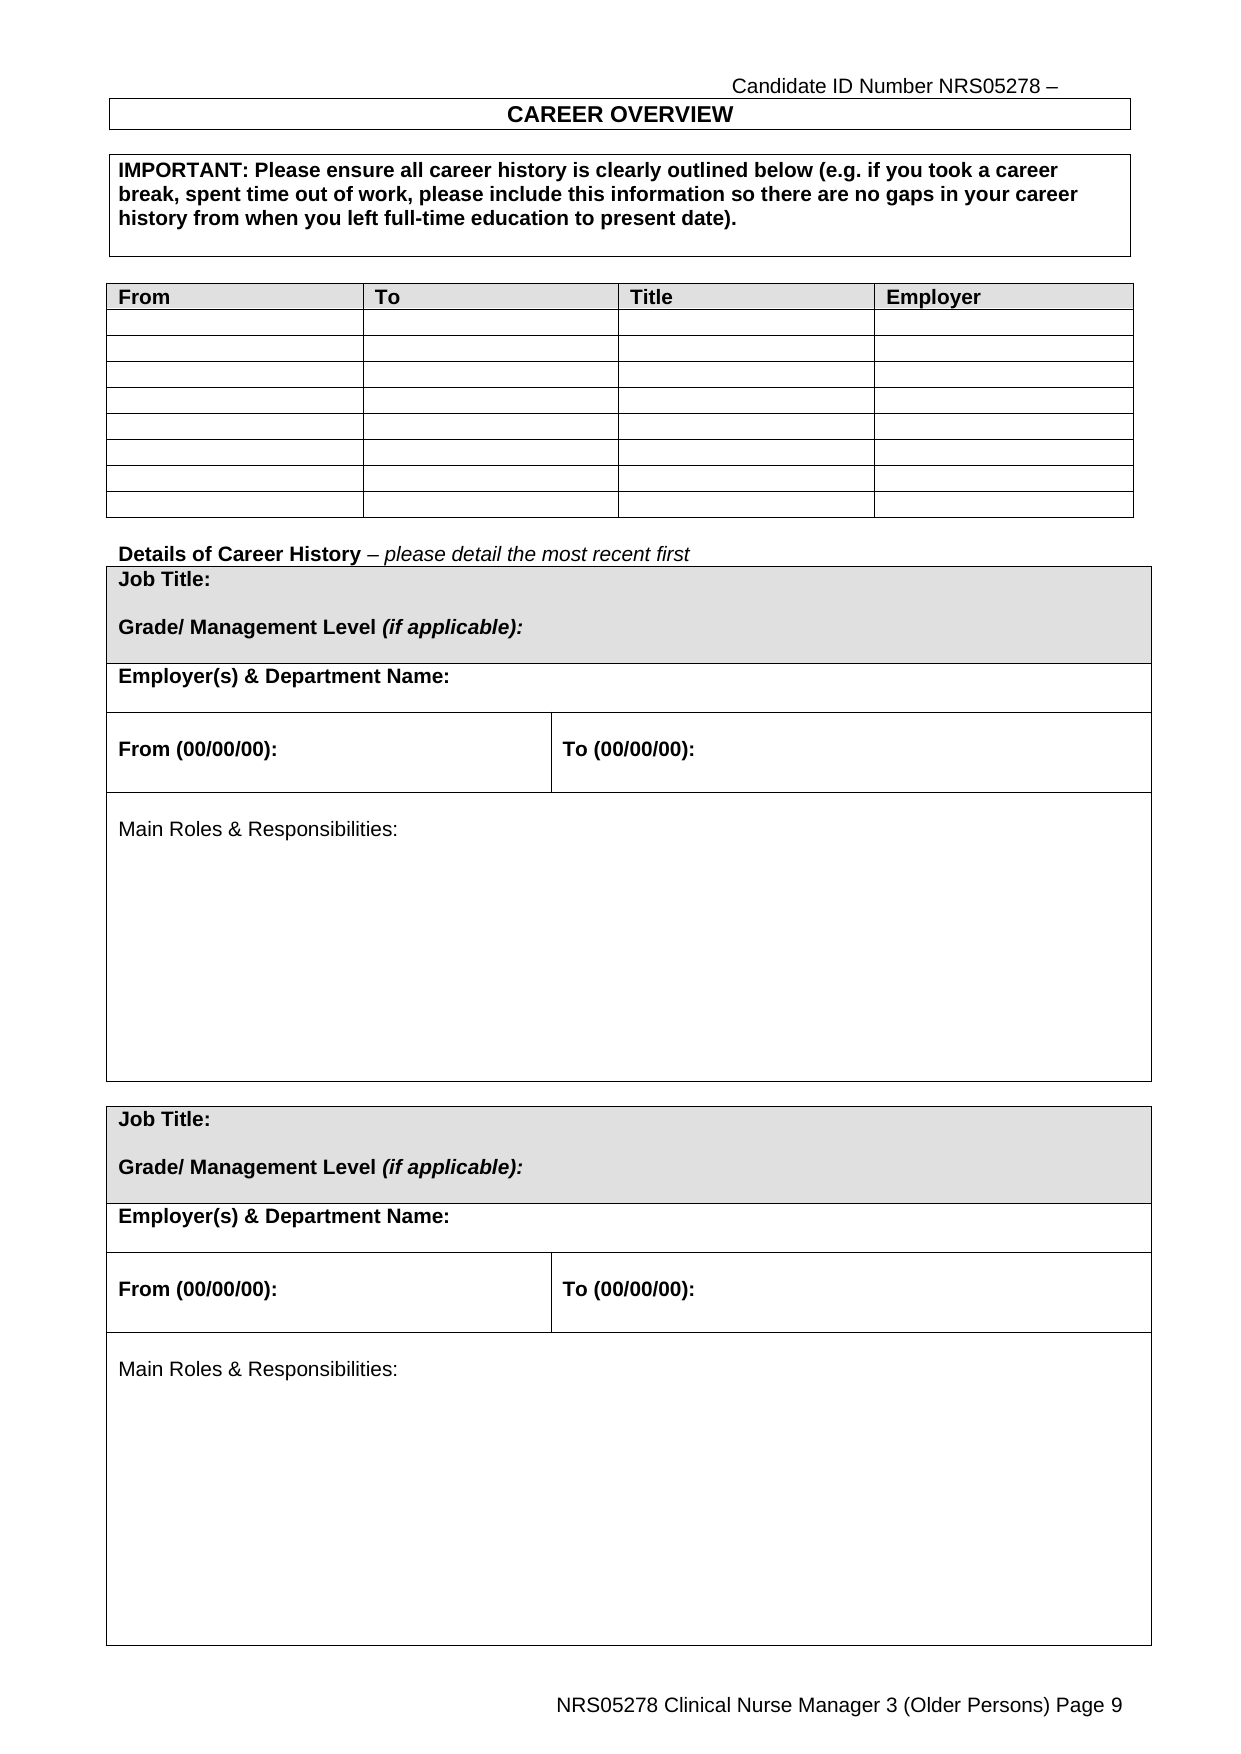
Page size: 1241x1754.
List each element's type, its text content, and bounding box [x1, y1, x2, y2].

table_cell [875, 440, 1133, 465]
table_cell [619, 466, 874, 491]
table_cell Main Roles & Responsibilities: [107, 1333, 1151, 1645]
table_cell [364, 310, 618, 334]
table_cell [364, 440, 618, 465]
table_cell From (00/00/00): [107, 713, 551, 792]
table_cell [364, 336, 618, 361]
table_cell [107, 440, 363, 465]
table_cell [875, 362, 1133, 387]
table_cell [619, 492, 874, 517]
table_cell [364, 414, 618, 439]
table_cell [875, 414, 1133, 439]
table_header From [107, 284, 363, 308]
table_cell To (00/00/00): [552, 713, 1151, 792]
table_cell [107, 492, 363, 517]
table_header Job Title: Grade/ Management Level (if applicable): [107, 1107, 1151, 1203]
table_header Title [619, 284, 874, 308]
table_cell [364, 388, 618, 413]
table_cell [364, 492, 618, 517]
table_header Employer [875, 284, 1133, 308]
table_cell To (00/00/00): [552, 1253, 1151, 1332]
table_cell [619, 388, 874, 413]
table_cell [107, 362, 363, 387]
table_cell [107, 336, 363, 361]
table_cell [619, 336, 874, 361]
table_cell [875, 466, 1133, 491]
table_cell [364, 466, 618, 491]
table_cell Employer(s) & Department Name: [107, 1204, 1151, 1252]
table_cell [107, 388, 363, 413]
table_cell [619, 362, 874, 387]
table_cell Main Roles & Responsibilities: [107, 793, 1151, 1081]
table_header To [364, 284, 618, 308]
table_cell [107, 466, 363, 491]
table_cell [619, 310, 874, 334]
text IMPORTANT: Please ensure all career history is clearly outlined below (e.g. if you took a career break, spent time out of work, please include this information so there are no gaps in your career history from when you left full-time education to present date). [110, 155, 1130, 229]
table_cell [619, 440, 874, 465]
text CAREER OVERVIEW [110, 99, 1130, 129]
table_cell [875, 310, 1133, 334]
table_cell Employer(s) & Department Name: [107, 664, 1151, 712]
table_cell [619, 414, 874, 439]
table_cell [107, 310, 363, 334]
table_header Job Title: Grade/ Management Level (if applicable): [107, 567, 1151, 663]
table_cell [875, 336, 1133, 361]
table_cell [875, 492, 1133, 517]
text Details of Career History – please detail the most recent first [118, 542, 1167, 566]
table_cell [107, 414, 363, 439]
table_cell [875, 388, 1133, 413]
table_cell From (00/00/00): [107, 1253, 551, 1332]
table_cell [364, 362, 618, 387]
